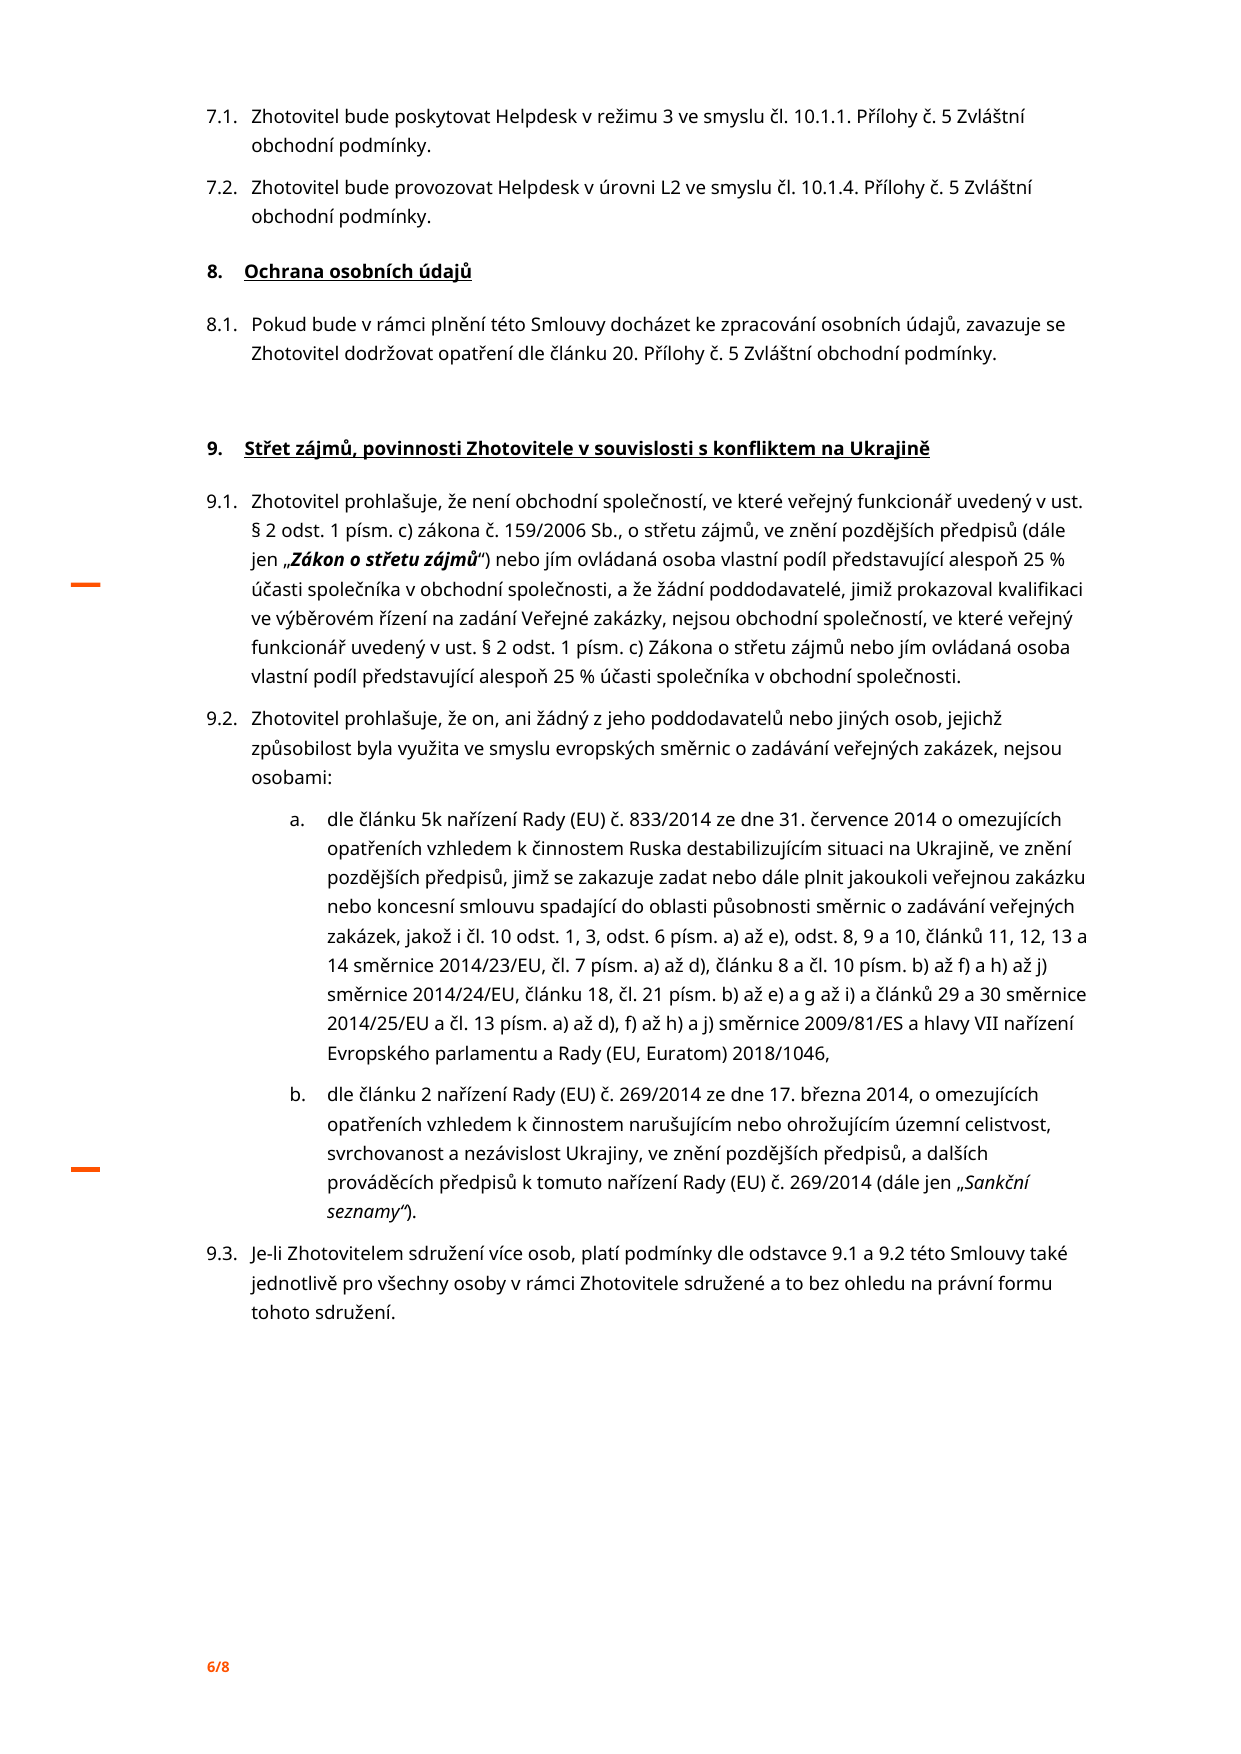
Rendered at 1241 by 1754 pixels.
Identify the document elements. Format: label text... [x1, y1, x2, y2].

subtitle Zhotovitel bude provozovat Helpdesk v úrovni L2 ve smyslu čl. 10.1.4. Přílohy č. 5 Zvláštní obchodní podmínky. [206, 174, 1093, 229]
subtitle Je-li Zhotovitelem sdružení více osob, platí podmínky dle odstavce 9.1 a 9.2 této Smlouvy také jednotlivě pro všechny osoby v rámci Zhotovitele sdružené a to bez ohledu na právní formu tohoto sdružení. [206, 1241, 1093, 1325]
subtitle dle článku 5k nařízení Rady (EU) č. 833/2014 ze dne 31. července 2014 o omezujících opatřeních vzhledem k činnostem Ruska destabilizujícím situaci na Ukrajině, ve znění pozdějších předpisů, jimž se zakazuje zadat nebo dále plnit jakoukoli veřejnou zakázku nebo koncesní smlouvu spadající do oblasti působnosti směrnic o zadávání veřejných zakázek, jakož i čl. 10 odst. 1, 3, odst. 6 písm. a) až e), odst. 8, 9 a 10, článků 11, 12, 13 a 14 směrnice 2014/23/EU, čl. 7 písm. a) až d), článku 8 a čl. 10 písm. b) až f) a h) až j) směrnice 2014/24/EU, článku 18, čl. 21 písm. b) až e) a g až i) a článků 29 a 30 směrnice 2014/25/EU a čl. 13 písm. a) až d), f) až h) a j) směrnice 2009/81/ES a hlavy VII nařízení Evropského parlamentu a Rady (EU, Euratom) 2018/1046, [289, 806, 1093, 1066]
subtitle Pokud bude v rámci plnění této Smlouvy docházet ke zpracování osobních údajů, zavazuje se Zhotovitel dodržovat opatření dle článku 20. Přílohy č. 5 Zvláštní obchodní podmínky. [206, 311, 1093, 366]
subtitle Zhotovitel prohlašuje, že on, ani žádný z jeho poddodavatelů nebo jiných osob, jejichž způsobilost byla využita ve smyslu evropských směrnic o zadávání veřejných zakázek, nejsou osobami: [206, 706, 1093, 789]
subtitle Zhotovitel prohlašuje, že není obchodní společností, ve které veřejný funkcionář uvedený v ust. § 2 odst. 1 písm. c) zákona č. 159/2006 Sb., o střetu zájmů, ve znění pozdějších předpisů (dále jen „Zákon o střetu zájmů“) nebo jím ovládaná osoba vlastní podíl představující alespoň 25 % účasti společníka v obchodní společnosti, a že žádní poddodavatelé, jimiž prokazoval kvalifikaci ve výběrovém řízení na zadání Veřejné zakázky, nejsou obchodní společností, ve které veřejný funkcionář uvedený v ust. § 2 odst. 1 písm. c) Zákona o střetu zájmů nebo jím ovládaná osoba vlastní podíl představující alespoň 25 % účasti společníka v obchodní společnosti. [206, 488, 1093, 689]
subtitle dle článku 2 nařízení Rady (EU) č. 269/2014 ze dne 17. března 2014, o omezujících opatřeních vzhledem k činnostem narušujícím nebo ohrožujícím územní celistvost, svrchovanost a nezávislost Ukrajiny, ve znění pozdějších předpisů, a dalších prováděcích předpisů k tomuto nařízení Rady (EU) č. 269/2014 (dále jen „Sankční seznamy“). [289, 1082, 1093, 1224]
subtitle Střet zájmů, povinnosti Zhotovitele v souvislosti s konfliktem na Ukrajině [207, 435, 1093, 461]
subtitle Ochrana osobních údajů [207, 258, 1093, 283]
subtitle Zhotovitel bude poskytovat Helpdesk v režimu 3 ve smyslu čl. 10.1.1. Přílohy č. 5 Zvláštní obchodní podmínky. [206, 103, 1093, 158]
